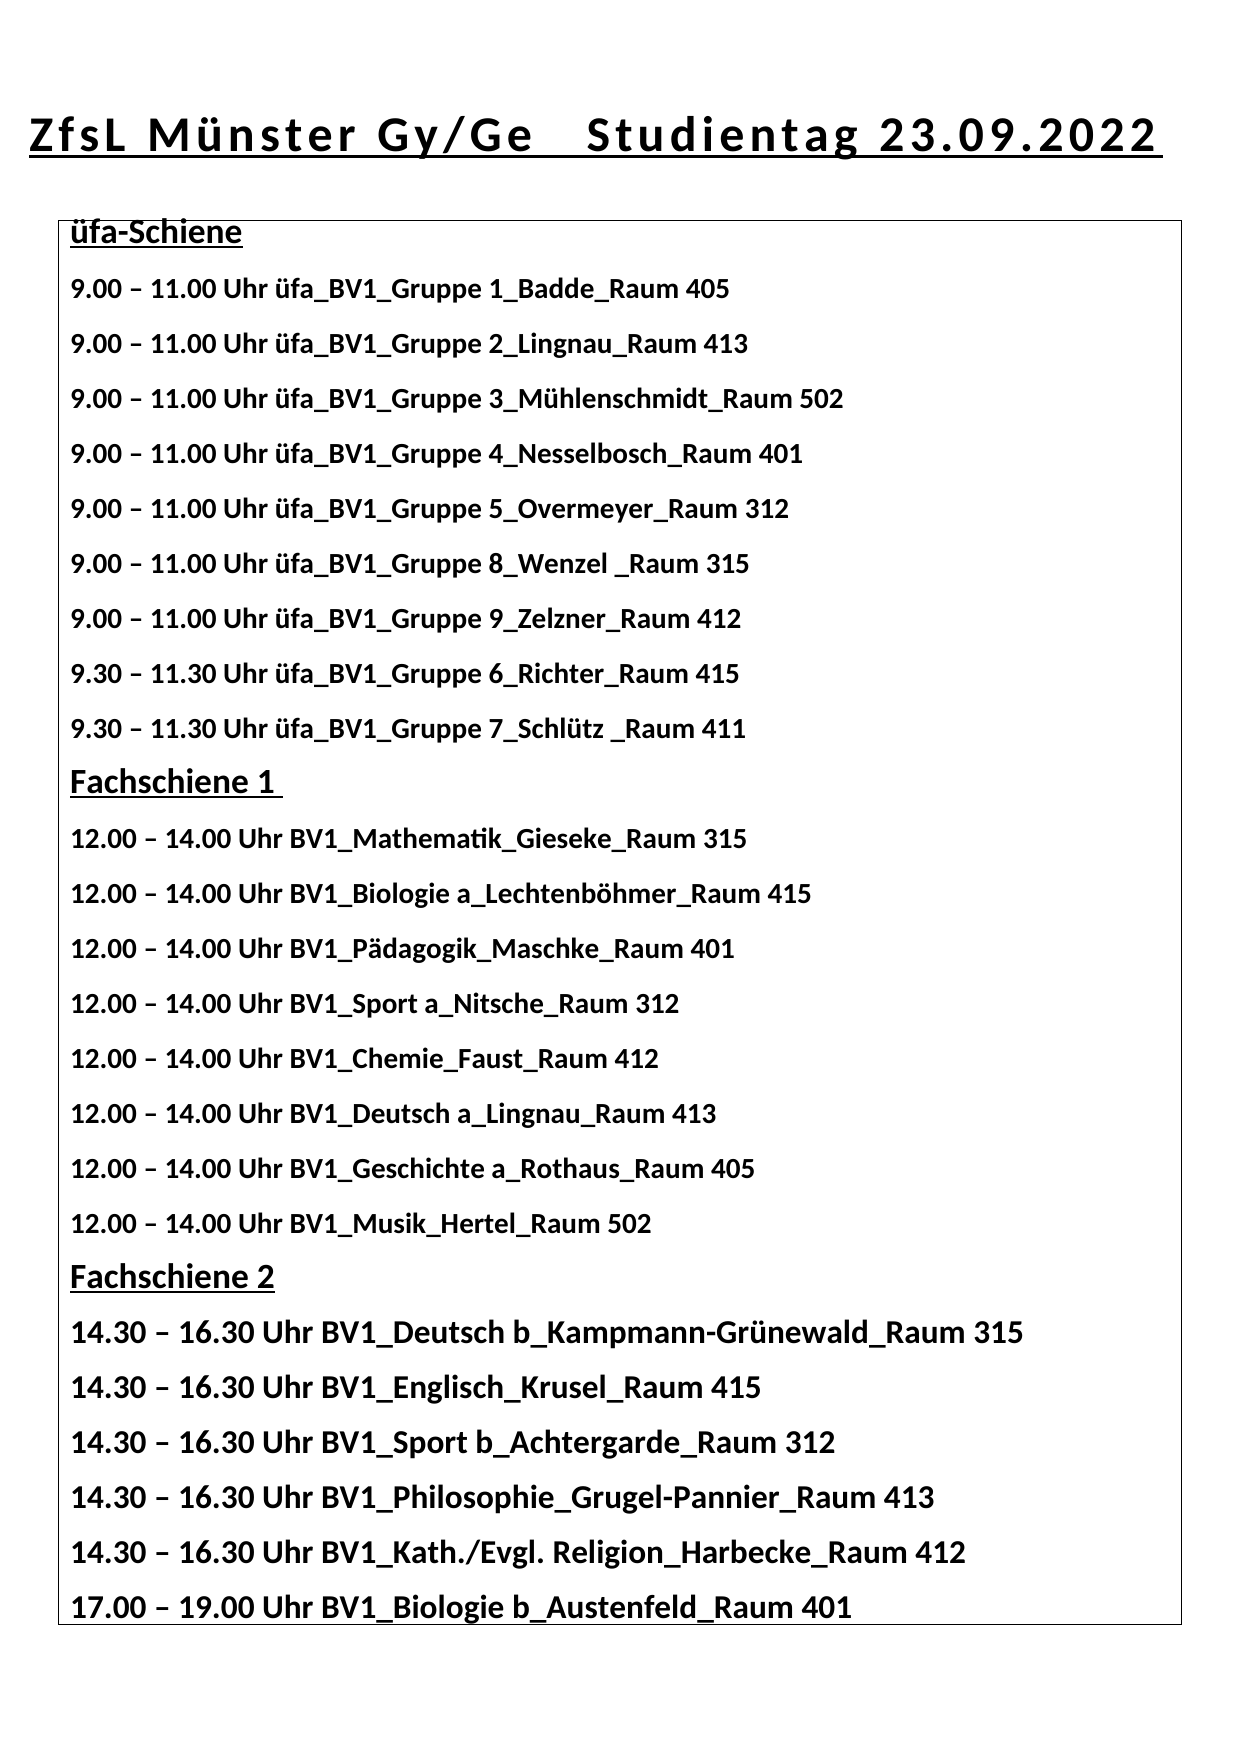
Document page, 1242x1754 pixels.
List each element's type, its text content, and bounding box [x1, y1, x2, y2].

table_header üfa-Schiene 9.00 – 11.00 Uhr üfa_BV1_Gruppe 1_Badde_Raum 405 9.00 – 11.00 Uhr üfa_BV1_Gruppe 2_Lingnau_Raum 413 9.00 – 11.00 Uhr üfa_BV1_Gruppe 3_Mühlenschmidt_Raum 502 9.00 – 11.00 Uhr üfa_BV1_Gruppe 4_Nesselbosch_Raum 401 9.00 – 11.00 Uhr üfa_BV1_Gruppe 5_Overmeyer_Raum 312 9.00 – 11.00 Uhr üfa_BV1_Gruppe 8_Wenzel _Raum 315 9.00 – 11.00 Uhr üfa_BV1_Gruppe 9_Zelzner_Raum 412 9.30 – 11.30 Uhr üfa_BV1_Gruppe 6_Richter_Raum 415 9.30 – 11.30 Uhr üfa_BV1_Gruppe 7_Schlütz _Raum 411 Fachschiene 1 12.00 – 14.00 Uhr BV1_Mathematik_Gieseke_Raum 315 12.00 – 14.00 Uhr BV1_Biologie a_Lechtenböhmer_Raum 415 12.00 – 14.00 Uhr BV1_Pädagogik_Maschke_Raum 401 12.00 – 14.00 Uhr BV1_Sport a_Nitsche_Raum 312 12.00 – 14.00 Uhr BV1_Chemie_Faust_Raum 412 12.00 – 14.00 Uhr BV1_Deutsch a_Lingnau_Raum 413 12.00 – 14.00 Uhr BV1_Geschichte a_Rothaus_Raum 405 12.00 – 14.00 Uhr BV1_Musik_Hertel_Raum 502 Fachschiene 2 14.30 – 16.30 Uhr BV1_Deutsch b_Kampmann-Grünewald_Raum 315 14.30 – 16.30 Uhr BV1_Englisch_Krusel_Raum 415 14.30 – 16.30 Uhr BV1_Sport b_Achtergarde_Raum 312 14.30 – 16.30 Uhr BV1_Philosophie_Grugel-Pannier_Raum 413 14.30 – 16.30 Uhr BV1_Kath./Evgl. Religion_Harbecke_Raum 412 17.00 – 19.00 Uhr BV1_Biologie b_Austenfeld_Raum 401 [59, 221, 1181, 1624]
text ZfsL Münster Gy/Ge Studientag 23.09.2022 [29, 103, 1217, 164]
